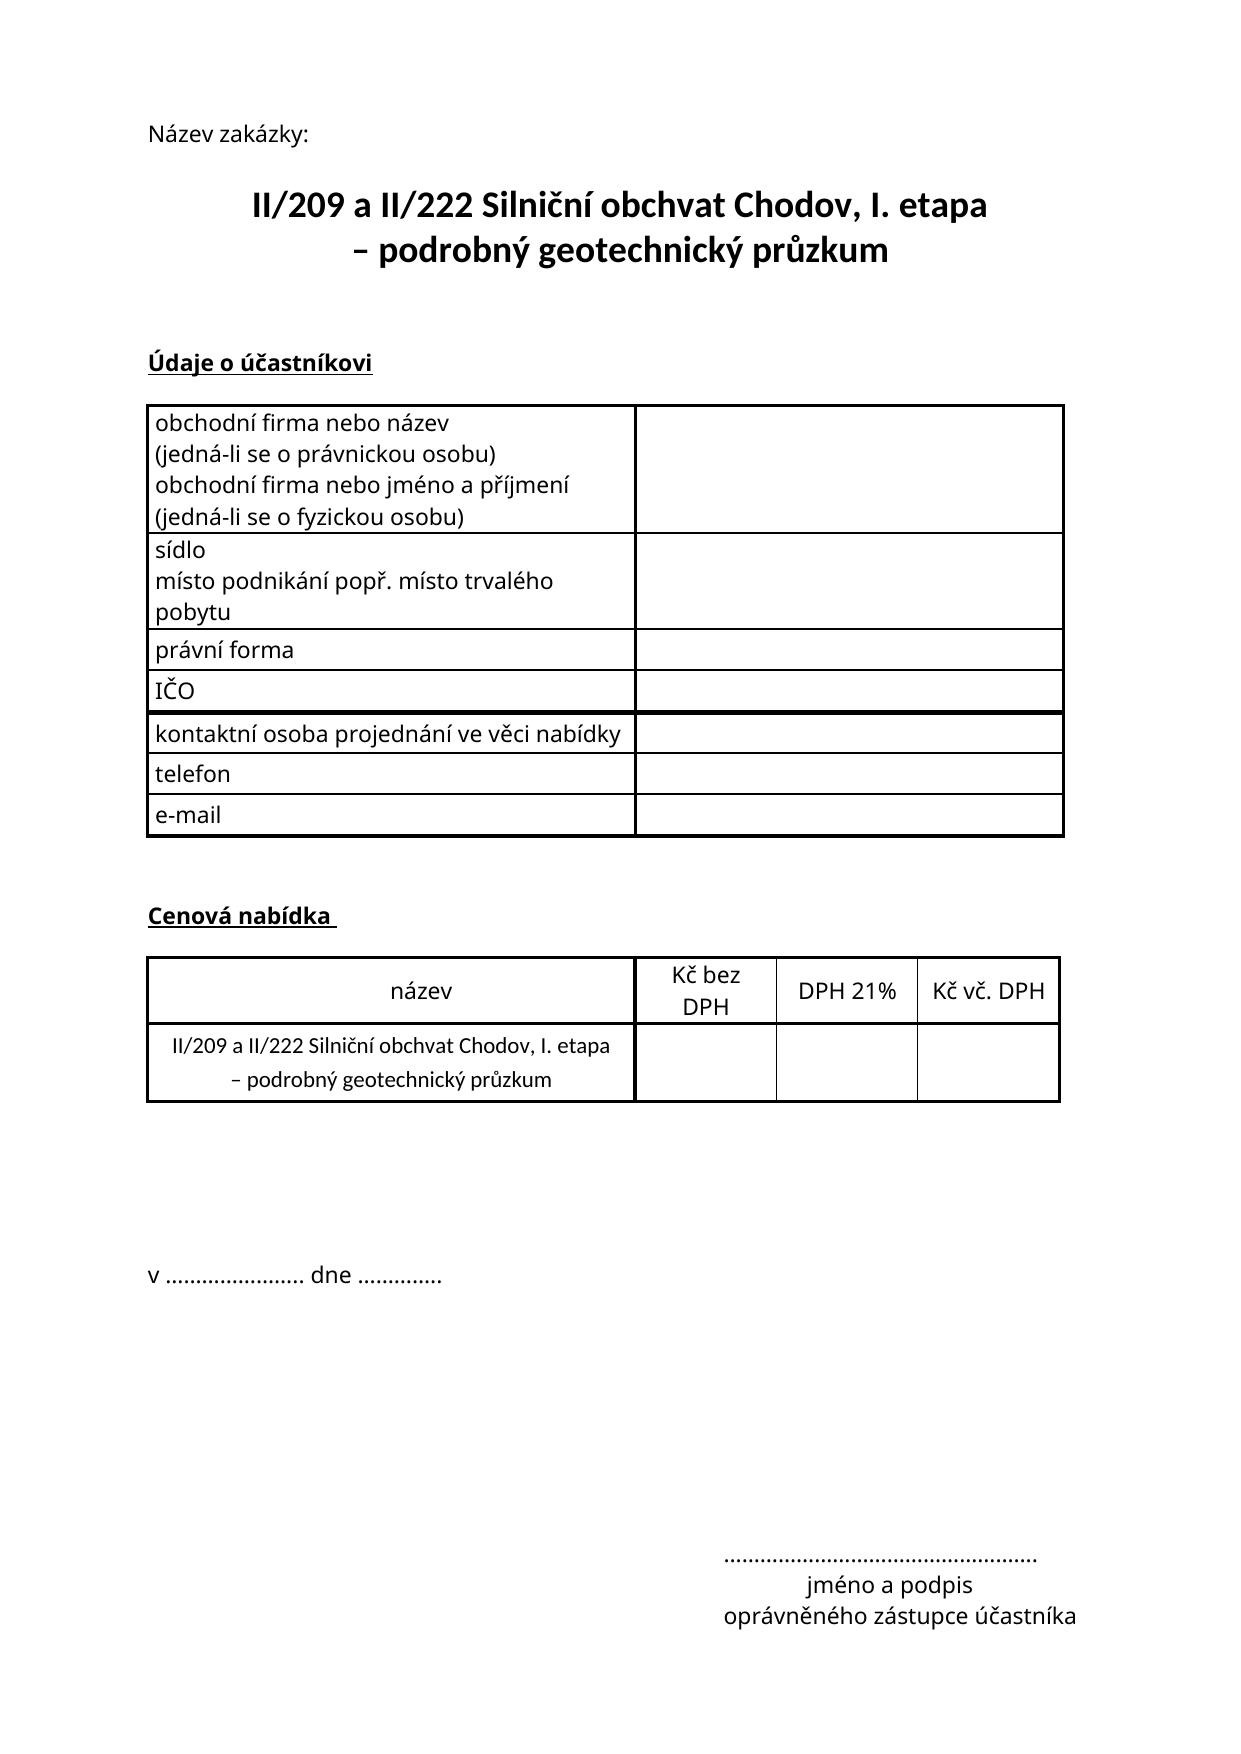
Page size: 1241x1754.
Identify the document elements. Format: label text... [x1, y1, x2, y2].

table_header Kč vč. DPH [918, 959, 1058, 1022]
table_cell [637, 534, 1062, 627]
table_header [637, 407, 1062, 532]
table_cell telefon [149, 754, 634, 793]
table_cell [637, 754, 1062, 793]
table_cell [637, 715, 1062, 752]
table_cell [918, 1025, 1058, 1100]
table_cell sídlo místo podnikání popř. místo trvalého pobytu [149, 534, 634, 627]
table_header obchodní firma nebo název (jedná-li se o právnickou osobu) obchodní firma nebo jméno a příjmení (jedná-li se o fyzickou osobu) [149, 407, 634, 532]
text v ………………….. dne ………….. [148, 1259, 1092, 1290]
subtitle Cenová nabídka [148, 900, 1092, 931]
table_cell [637, 630, 1062, 669]
table_cell e-mail [149, 795, 634, 834]
table_cell II/209 a II/222 Silniční obchvat Chodov, I. etapa – podrobný geotechnický průzkum [149, 1025, 633, 1100]
table_cell kontaktní osoba projednání ve věci nabídky [149, 715, 634, 752]
table_header Kč bez DPH [637, 959, 776, 1022]
text – podrobný geotechnický průzkum [148, 226, 1092, 272]
table_cell [637, 795, 1062, 834]
table_cell právní forma [149, 630, 634, 669]
text ……………………………………………. [664, 1538, 1092, 1569]
table_cell [777, 1025, 917, 1100]
table_cell [637, 1025, 776, 1100]
table_header název [149, 959, 633, 1022]
text Název zakázky: [148, 118, 1092, 149]
table_cell [637, 671, 1062, 710]
text oprávněného zástupce účastníka [590, 1600, 1092, 1632]
text jméno a podpis [590, 1569, 1092, 1600]
text II/209 a II/222 Silniční obchvat Chodov, I. etapa [148, 181, 1092, 226]
table_header DPH 21% [777, 959, 917, 1022]
table_cell IČO [149, 671, 634, 710]
subtitle Údaje o účastníkovi [148, 347, 1092, 378]
